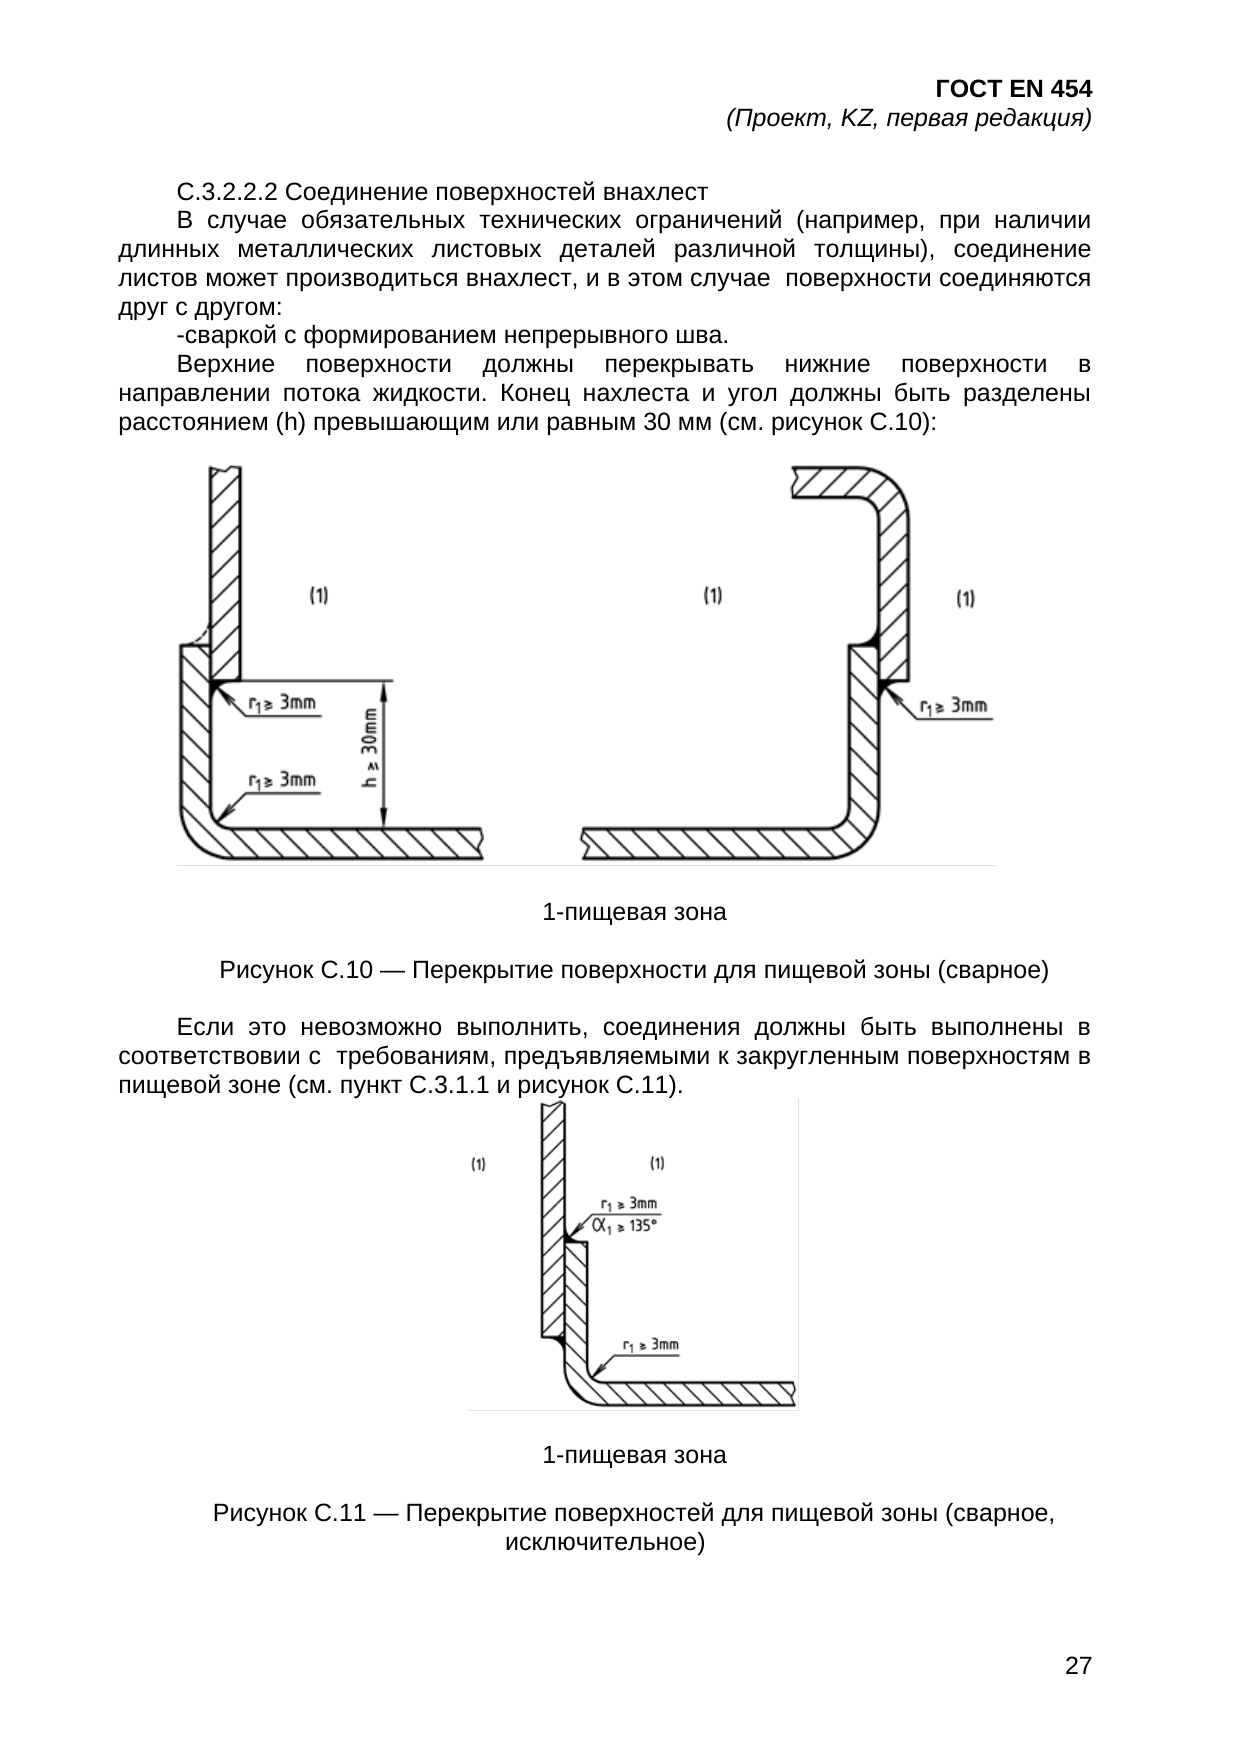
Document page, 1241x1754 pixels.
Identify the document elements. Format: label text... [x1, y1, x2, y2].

text С.3.2.2.2 Соединение поверхностей внахлест [118, 176, 1092, 205]
text 1-пищевая зона [118, 1440, 1092, 1469]
text Верхние поверхности должны перекрывать нижние поверхности в направлении потока жидкости. Конец нахлеста и угол должны быть разделены расстоянием (h) превышающим или равным 30 мм (см. рисунок С.10): [118, 349, 1092, 435]
text В случае обязательных технических ограничений (например, при наличии длинных металлических листовых деталей различной толщины), соединение листов может производиться внахлест, и в этом случае поверхности соединяются друг с другом: [118, 205, 1092, 320]
text -сваркой с формированием непрерывного шва. [118, 320, 1092, 349]
text Рисунок С.10 — Перекрытие поверхности для пищевой зоны (сварное) [118, 955, 1092, 984]
text Рисунок С.11 — Перекрытие поверхностей для пищевой зоны (сварное, исключительное) [118, 1498, 1092, 1555]
text 1-пищевая зона [118, 897, 1092, 926]
picture [176, 463, 1000, 869]
text Если это невозможно выполнить, соединения должны быть выполнены в соответствовии с требованиям, предъявляемыми к закругленным поверхностям в пищевой зоне (см. пункт С.3.1.1 и рисунок С.11). [118, 1012, 1092, 1099]
picture [469, 1098, 800, 1412]
